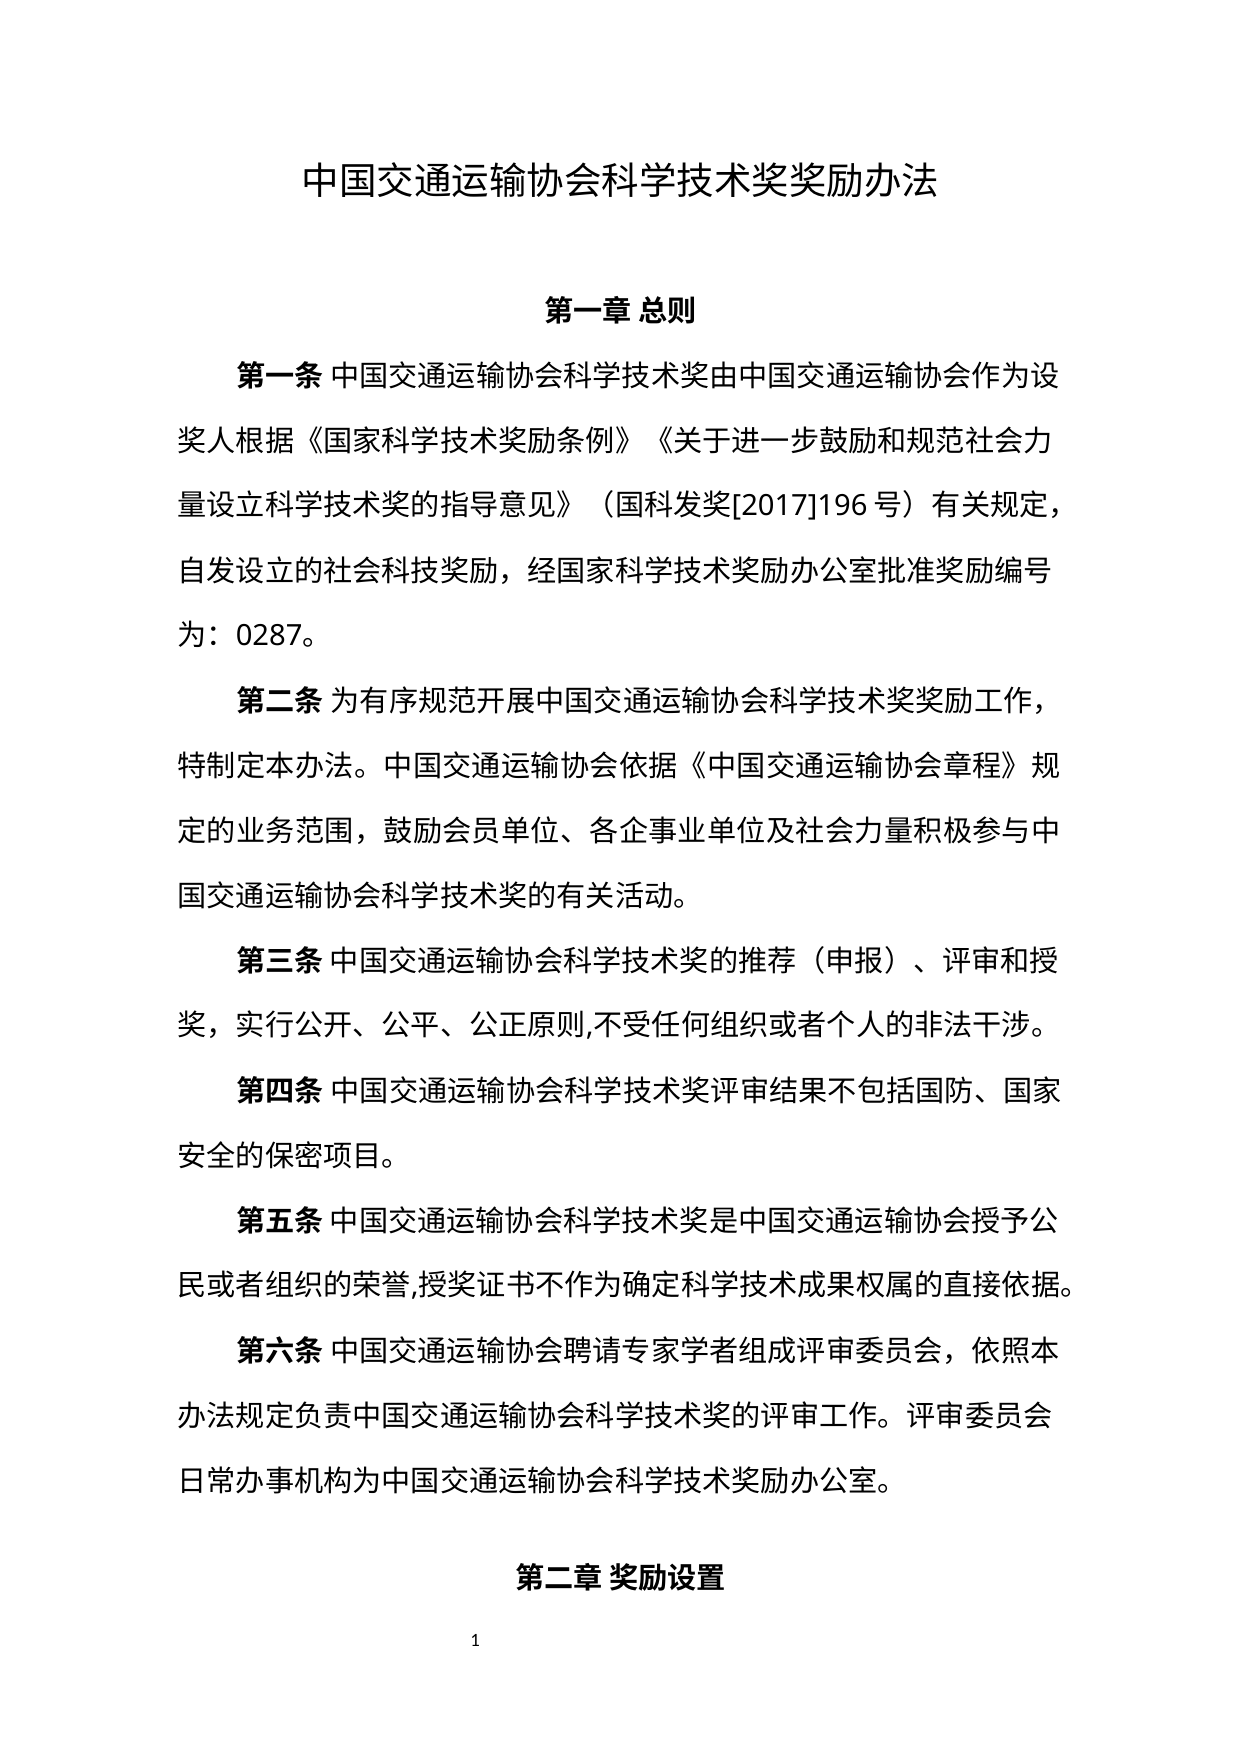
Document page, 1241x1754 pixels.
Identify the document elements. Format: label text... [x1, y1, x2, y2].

text 第二条 为有序规范开展中国交通运输协会科学技术奖奖励工作，特制定本办法。中国交通运输协会依据《中国交通运输协会章程》规定的业务范围，鼓励会员单位、各企事业单位及社会力量积极参与中国交通运输协会科学技术奖的有关活动。 [177, 666, 1063, 926]
text 第五条 中国交通运输协会科学技术奖是中国交通运输协会授予公民或者组织的荣誉,授奖证书不作为确定科学技术成果权属的直接依据。 [177, 1186, 1063, 1316]
text 第一章 总则 [177, 276, 1063, 341]
text 第三条 中国交通运输协会科学技术奖的推荐（申报）、评审和授奖，实行公开、公平、公正原则,不受任何组织或者个人的非法干涉。 [177, 926, 1063, 1056]
text 第四条 中国交通运输协会科学技术奖评审结果不包括国防、国家安全的保密项目。 [177, 1056, 1063, 1186]
text 第一条 中国交通运输协会科学技术奖由中国交通运输协会作为设奖人根据《国家科学技术奖励条例》《关于进一步鼓励和规范社会力量设立科学技术奖的指导意见》（国科发奖[2017]196号）有关规定，自发设立的社会科技奖励，经国家科学技术奖励办公室批准奖励编号为：0287。 [177, 341, 1063, 666]
text 第二章 奖励设置 [177, 1543, 1063, 1608]
text 第六条 中国交通运输协会聘请专家学者组成评审委员会，依照本办法规定负责中国交通运输协会科学技术奖的评审工作。评审委员会日常办事机构为中国交通运输协会科学技术奖励办公室。 [177, 1316, 1063, 1511]
text 中国交通运输协会科学技术奖奖励办法 [177, 146, 1063, 211]
